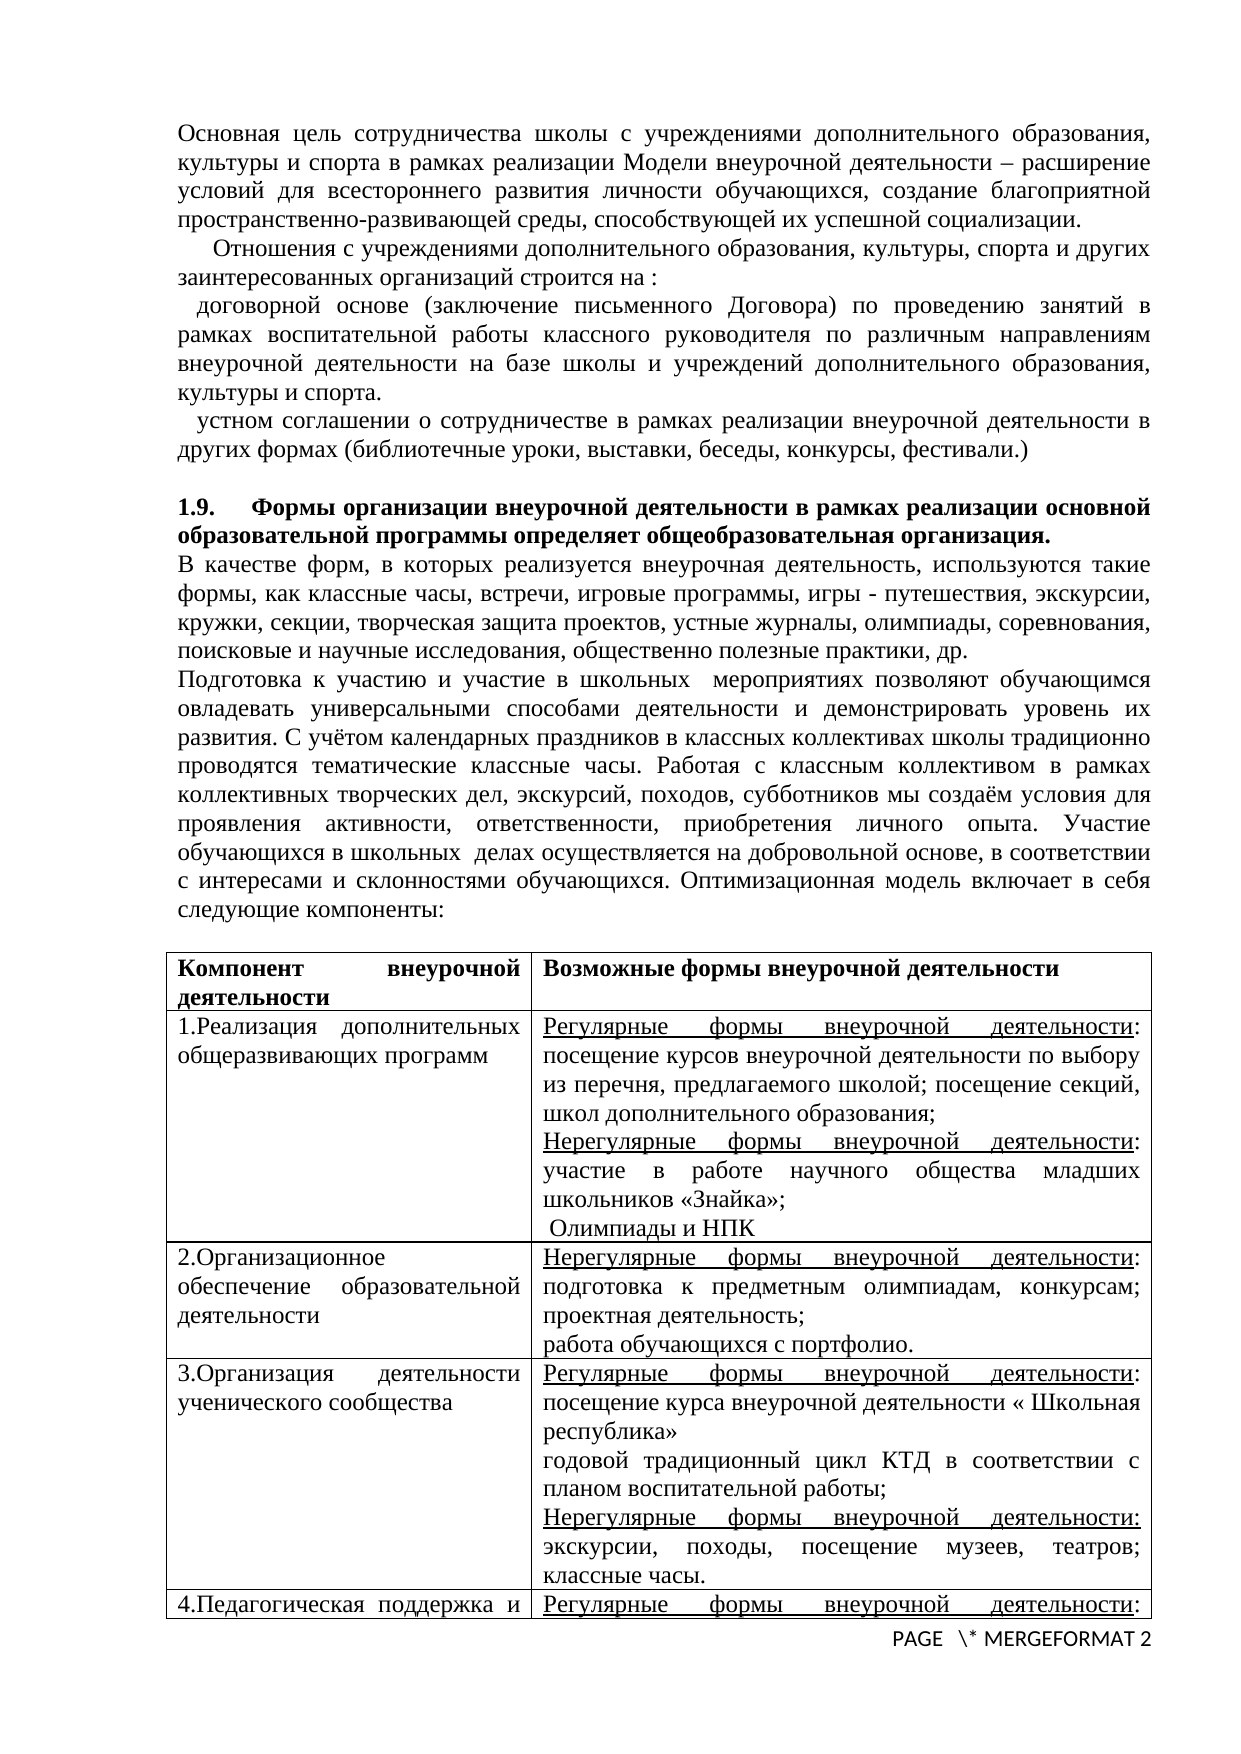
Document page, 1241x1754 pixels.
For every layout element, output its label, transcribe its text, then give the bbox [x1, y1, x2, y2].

text В качестве форм, в которых реализуется внеурочная деятельность, используются такие формы, как классные часы, встречи, игровые программы, игры - путешествия, экскурсии, кружки, секции, творческая защита проектов, устные журналы, олимпиады, соревнования, поисковые и научные исследования, общественно полезные практики, др. [177, 549, 1152, 664]
table_header Возможные формы внеурочной деятельности [532, 953, 1151, 1010]
table_cell 3.Организация деятельности ученического сообщества [167, 1359, 531, 1588]
table_cell Регулярные формы внеурочной деятельности: посещение курса внеурочной деятельности « Школьная республика» годовой традиционный цикл КТД в соответствии с планом воспитательной работы; Нерегулярные формы внеурочной деятельности: экскурсии, походы, посещение музеев, театров; классные часы. [532, 1359, 1151, 1588]
table_cell Нерегулярные формы внеурочной деятельности: подготовка к предметным олимпиадам, конкурсам; проектная деятельность; работа обучающихся с портфолио. [532, 1243, 1151, 1357]
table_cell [167, 1590, 531, 1618]
table_cell 2.Организационное обеспечение образовательной деятельности [167, 1243, 531, 1357]
table_header Компонент внеурочной деятельности [167, 953, 531, 1010]
table_cell 1.Реализация дополнительных общеразвивающих программ [167, 1011, 531, 1241]
text устном соглашении о сотрудничестве в рамках реализации внеурочной деятельности в других формах (библиотечные уроки, выставки, беседы, конкурсы, фестивали.) [177, 406, 1152, 463]
list Формы организации внеурочной деятельности в рамках реализации основной образовательной программы определяет общеобразовательная организация. [177, 492, 1152, 549]
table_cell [532, 1590, 1151, 1618]
text договорной основе (заключение письменного Договора) по проведению занятий в рамках воспитательной работы классного руководителя по различным направлениям внеурочной деятельности на базе школы и учреждений дополнительного образования, культуры и спорта. [177, 291, 1152, 406]
text Отношения с учреждениями дополнительного образования, культуры, спорта и других заинтересованных организаций строится на : [177, 233, 1152, 291]
table_cell Регулярные формы внеурочной деятельности: посещение курсов внеурочной деятельности по выбору из перечня, предлагаемого школой; посещение секций, школ дополнительного образования; Нерегулярные формы внеурочной деятельности: участие в работе научного общества младших школьников «Знайка»; Олимпиады и НПК [532, 1011, 1151, 1241]
text Основная цель сотрудничества школы с учреждениями дополнительного образования, культуры и спорта в рамках реализации Модели внеурочной деятельности – расширение условий для всестороннего развития личности обучающихся, создание благоприятной пространственно-развивающей среды, способствующей их успешной социализации. [177, 118, 1152, 233]
text Подготовка к участию и участие в школьных мероприятиях позволяют обучающимся овладевать универсальными способами деятельности и демонстрировать уровень их развития. С учётом календарных праздников в классных коллективах школы традиционно проводятся тематические классные часы. Работая с классным коллективом в рамках коллективных творческих дел, экскурсий, походов, субботников мы создаём условия для проявления активности, ответственности, приобретения личного опыта. Участие обучающихся в школьных делах осуществляется на добровольной основе, в соответствии с интересами и склонностями обучающихся. Оптимизационная модель включает в себя следующие компоненты: [177, 664, 1152, 923]
